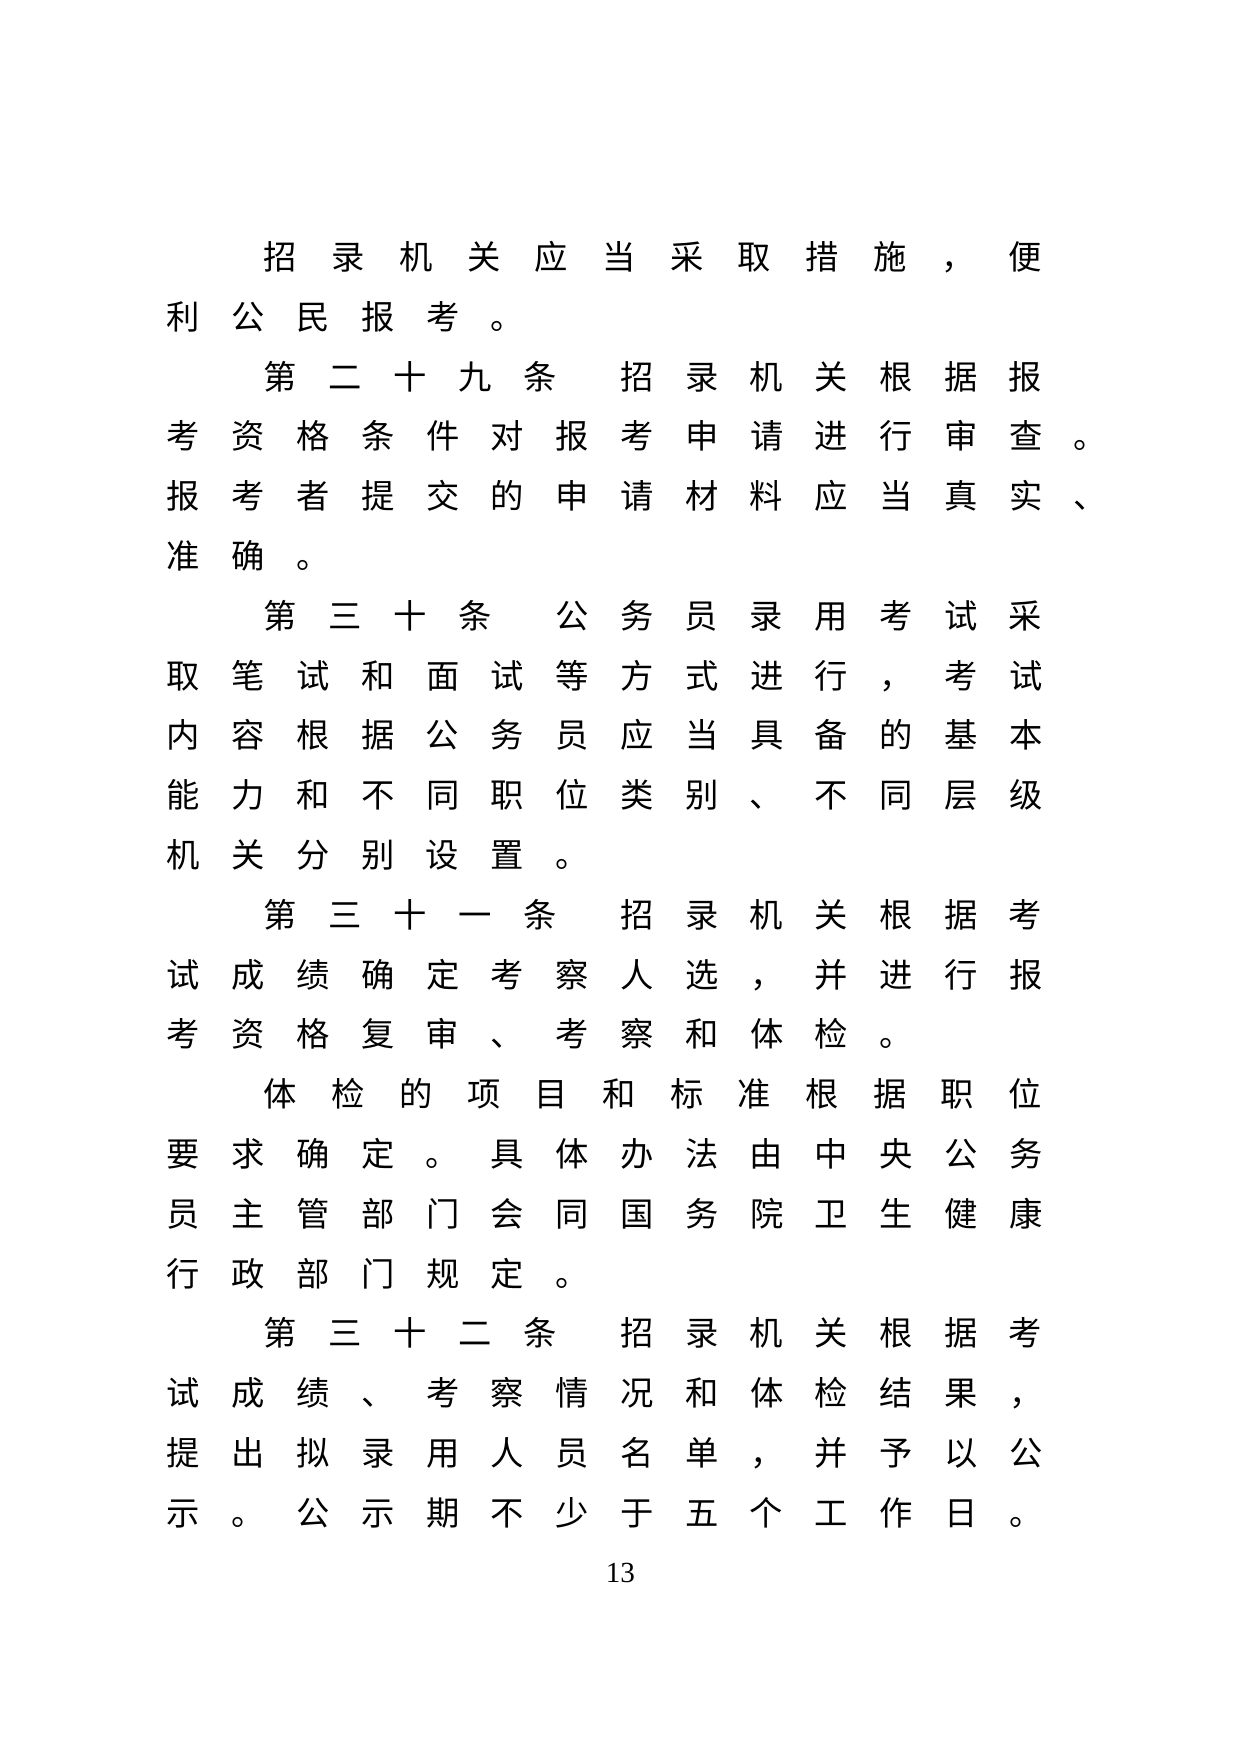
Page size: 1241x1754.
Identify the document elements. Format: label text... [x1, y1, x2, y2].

text 第三十二条 招录机关根据考试成绩、考察情况和体检结果，提出拟录用人员名单，并予以公示。公示期不少于五个工作日。 [167, 1301, 1074, 1541]
text 体检的项目和标准根据职位要求确定。具体办法由中央公务员主管部门会同国务院卫生健康行政部门规定。 [167, 1062, 1074, 1301]
text 第三十一条 招录机关根据考试成绩确定考察人选，并进行报考资格复审、考察和体检。 [167, 883, 1074, 1062]
text 第二十九条 招录机关根据报考资格条件对报考申请进行审查。报考者提交的申请材料应当真实、准确。 [167, 345, 1074, 584]
text 第三十条 公务员录用考试采取笔试和面试等方式进行，考试内容根据公务员应当具备的基本能力和不同职位类别、不同层级机关分别设置。 [167, 584, 1074, 883]
text 招录机关应当采取措施，便利公民报考。 [167, 225, 1074, 345]
